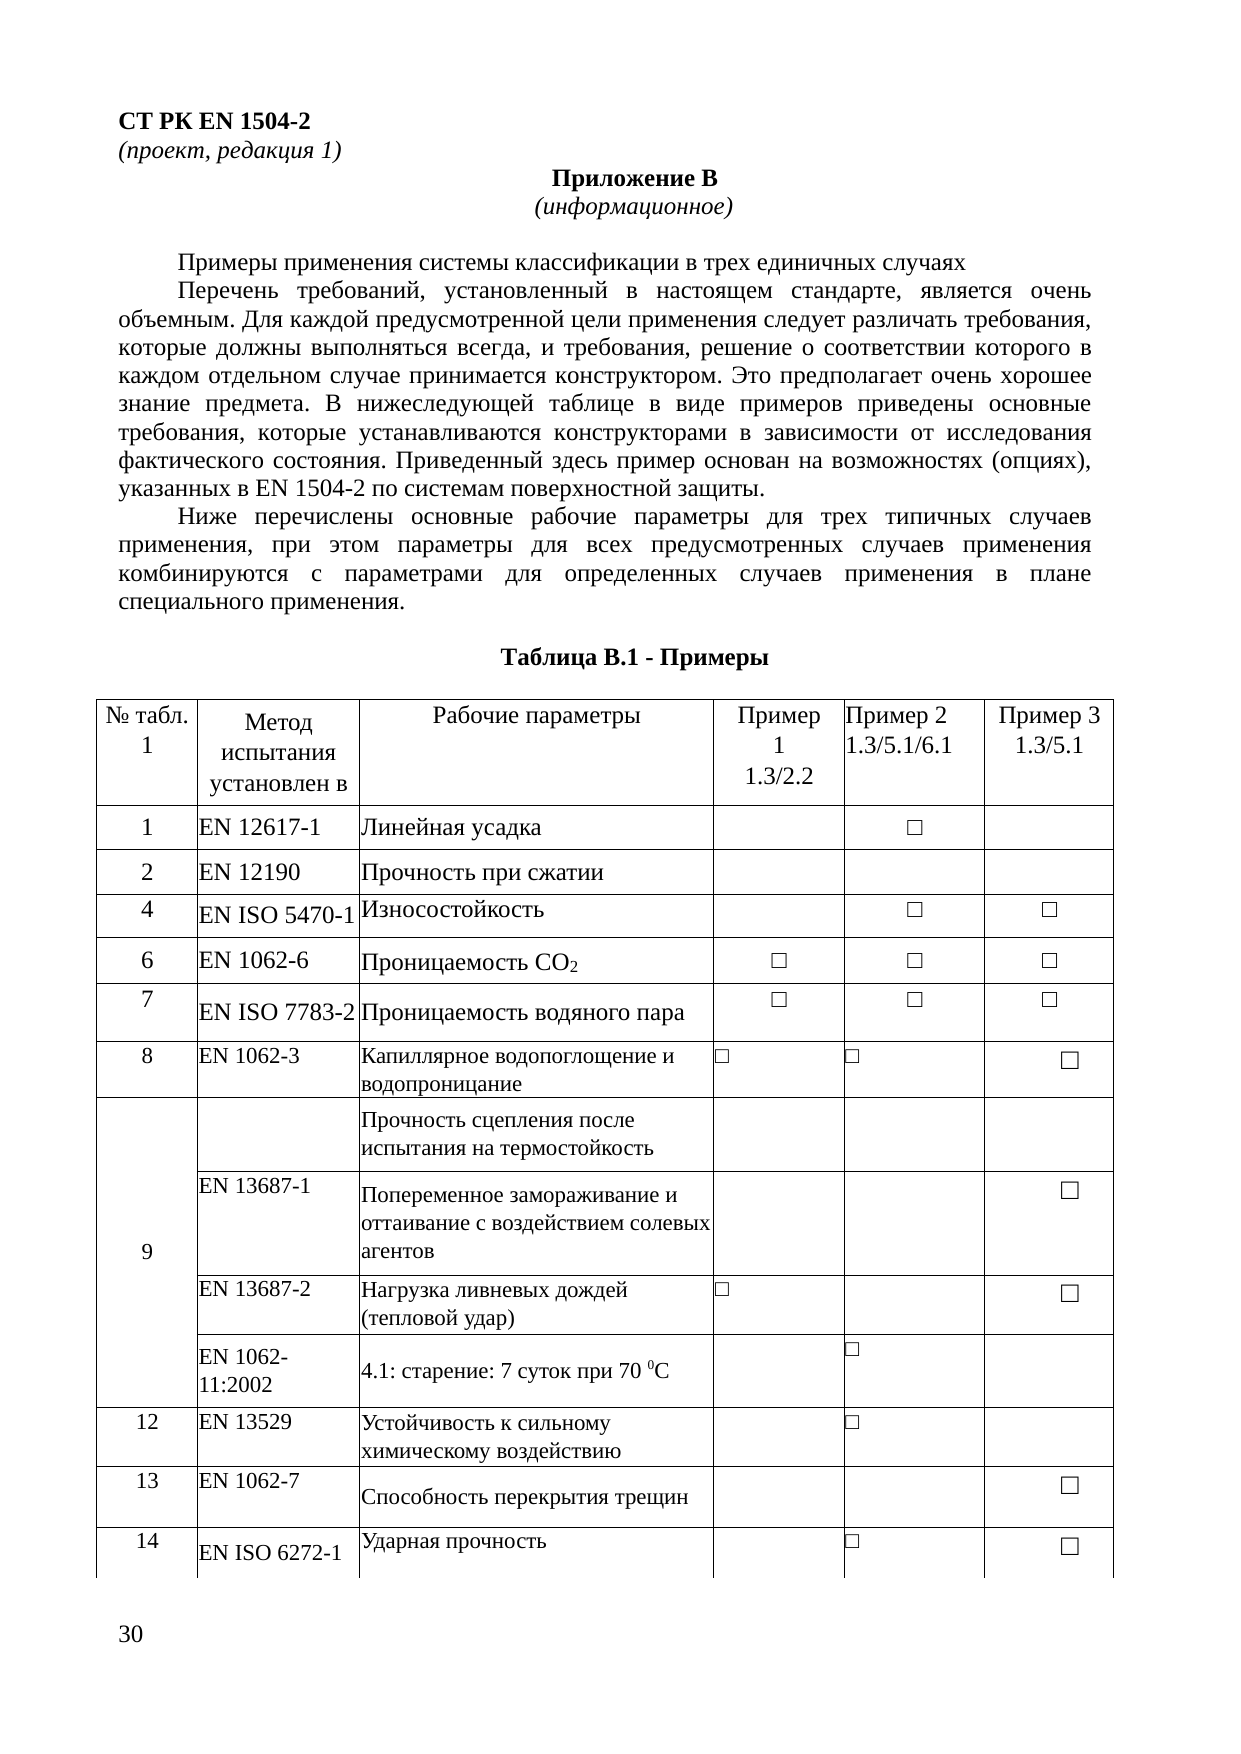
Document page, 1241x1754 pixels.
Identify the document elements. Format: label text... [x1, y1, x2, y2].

table_cell 6 [97, 938, 197, 983]
table_cell Проницаемость водяного пара [360, 984, 713, 1041]
table_cell □ [714, 1042, 844, 1097]
table_cell Капиллярное водопоглощение и водопроницание [360, 1042, 713, 1097]
table_cell [985, 1408, 1113, 1466]
table_cell Устойчивость к сильному химическому воздействию [360, 1408, 713, 1466]
table_header Метод испытания установлен в [198, 700, 359, 805]
table_cell [985, 1335, 1113, 1407]
table_cell [985, 806, 1113, 849]
table_header Пример 2 1.3/5.1/6.1 [845, 700, 984, 805]
table_header № табл. 1 [97, 700, 197, 805]
table_cell [714, 1467, 844, 1527]
table_cell □ [985, 984, 1113, 1041]
table_cell [985, 1098, 1113, 1171]
table_cell □ [845, 1335, 984, 1407]
table_cell □ [985, 1528, 1113, 1578]
table_cell Прочность при сжатии [360, 850, 713, 893]
table_cell Нагрузка ливневых дождей (тепловой удар) [360, 1276, 713, 1333]
table_cell □ [985, 1172, 1113, 1274]
text Примеры применения системы классификации в трех единичных случаях [118, 248, 1092, 276]
table_cell 7 [97, 984, 197, 1041]
table_cell [985, 850, 1113, 893]
table_cell □ [714, 938, 844, 983]
table_cell □ [714, 1276, 844, 1333]
table_cell EN 1062-3 [198, 1042, 359, 1097]
table_cell □ [985, 1276, 1113, 1333]
table_cell EN 13687-2 [198, 1276, 359, 1333]
table_cell □ [845, 895, 984, 937]
table_cell □ [845, 938, 984, 983]
table_cell 14 [97, 1528, 197, 1578]
table_cell EN 1062-11:2002 [198, 1335, 359, 1407]
table_cell Прочность сцепления после испытания на термостойкость [360, 1098, 713, 1171]
table_cell □ [985, 1467, 1113, 1527]
table_cell □ [845, 1528, 984, 1578]
table_cell [714, 1172, 844, 1274]
text Приложение В [118, 164, 1092, 192]
text (информационное) [118, 192, 1092, 220]
text Таблица В.1 - Примеры [118, 643, 1092, 671]
table_cell □ [985, 1042, 1113, 1097]
table_cell Проницаемость СО2 [360, 938, 713, 983]
table_cell EN 1062-6 [198, 938, 359, 983]
table_cell [845, 1467, 984, 1527]
table_header Пример 1 1.3/2.2 [714, 700, 844, 805]
table_cell EN 1062-7 [198, 1467, 359, 1527]
table_cell □ [985, 895, 1113, 937]
table_cell 8 [97, 1042, 197, 1097]
table_cell [845, 1098, 984, 1171]
table_header Рабочие параметры [360, 700, 713, 805]
table_cell 13 [97, 1467, 197, 1527]
table_cell □ [845, 1042, 984, 1097]
table_cell [714, 1098, 844, 1171]
table_cell [845, 1172, 984, 1274]
table_cell [714, 895, 844, 937]
table_cell [714, 1408, 844, 1466]
table_cell [845, 850, 984, 893]
table_cell □ [845, 806, 984, 849]
table_cell 4 [97, 895, 197, 937]
table_cell EN ISO 7783-2 [198, 984, 359, 1041]
table_cell 1 [97, 806, 197, 849]
text Перечень требований, установленный в настоящем стандарте, является очень объемным. Для каждой предусмотренной цели применения следует различать требования, которые должны выполняться всегда, и требования, решение о соответствии которого в каждом отдельном случае принимается конструктором. Это предполагает очень хорошее знание предмета. В нижеследующей таблице в виде примеров приведены основные требования, которые устанавливаются конструкторами в зависимости от исследования фактического состояния. Приведенный здесь пример основан на возможностях (опциях), указанных в EN 1504-2 по системам поверхностной защиты. [118, 276, 1092, 502]
table_cell □ [845, 1408, 984, 1466]
table_cell [714, 1528, 844, 1578]
text Ниже перечислены основные рабочие параметры для трех типичных случаев применения, при этом параметры для всех предусмотренных случаев применения комбинируются с параметрами для определенных случаев применения в плане специального применения. [118, 502, 1092, 615]
table_cell Износостойкость [360, 895, 713, 937]
table_cell Способность перекрытия трещин [360, 1467, 713, 1527]
table_cell [198, 1098, 359, 1171]
table_cell [714, 850, 844, 893]
table_cell EN ISO 5470-1 [198, 895, 359, 937]
table_cell Попеременное замораживание и оттаивание с воздействием солевых агентов [360, 1172, 713, 1274]
table_cell □ [985, 938, 1113, 983]
table_cell EN 13687-1 [198, 1172, 359, 1274]
table_cell EN 12617-1 [198, 806, 359, 849]
table_cell [714, 806, 844, 849]
table_cell EN 12190 [198, 850, 359, 893]
table_cell 9 [97, 1098, 197, 1407]
table_cell [714, 1335, 844, 1407]
table_cell Ударная прочность [360, 1528, 713, 1578]
table_cell 4.1: старение: 7 суток при 70 0С [360, 1335, 713, 1407]
table_cell □ [714, 984, 844, 1041]
table_cell 2 [97, 850, 197, 893]
table_cell 12 [97, 1408, 197, 1466]
table_cell Линейная усадка [360, 806, 713, 849]
table_cell EN 13529 [198, 1408, 359, 1466]
table_cell □ [845, 984, 984, 1041]
table_cell [845, 1276, 984, 1333]
table_header Пример 3 1.3/5.1 [985, 700, 1113, 805]
table_cell EN ISO 6272-1 [198, 1528, 359, 1578]
